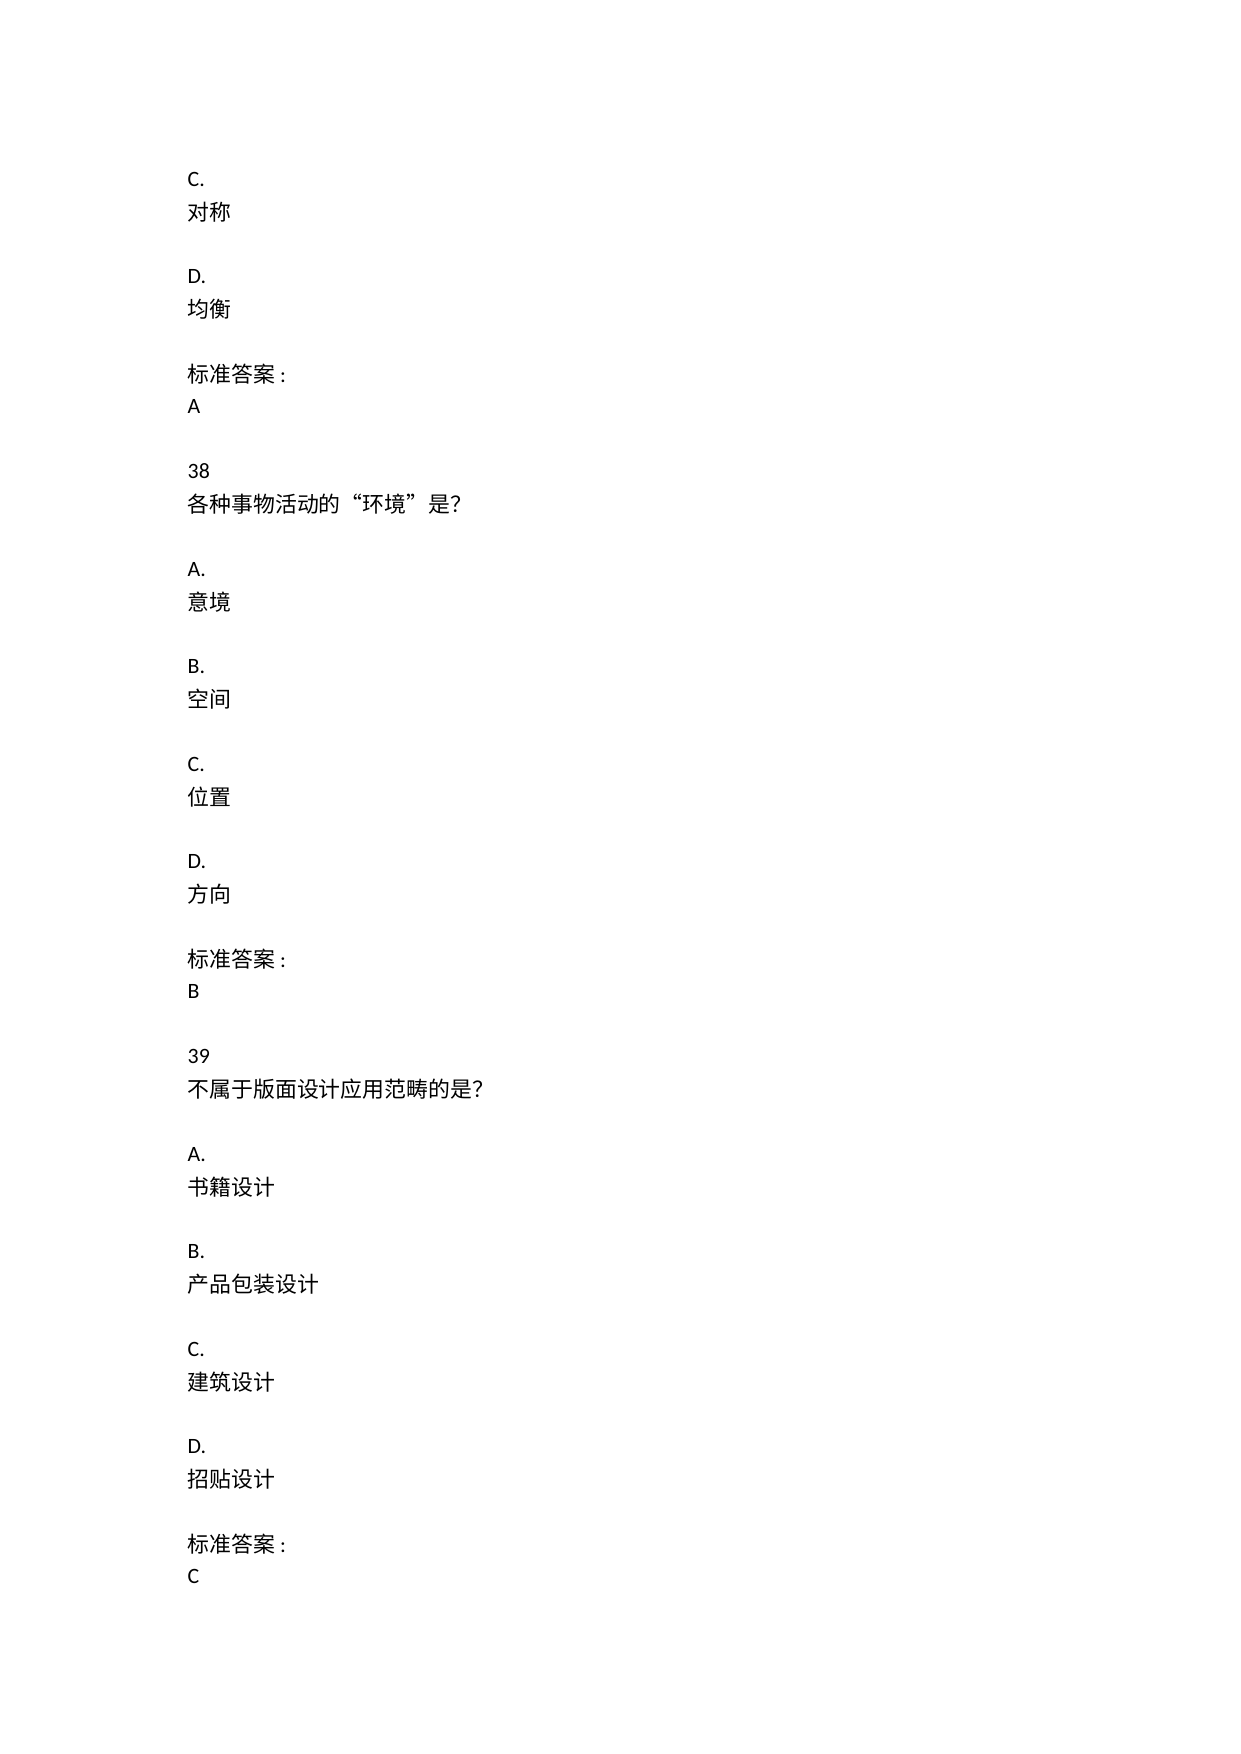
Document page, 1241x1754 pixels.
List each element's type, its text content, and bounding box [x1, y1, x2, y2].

text A. [187, 552, 1053, 584]
text 38 [187, 454, 1053, 487]
text B. [187, 1234, 1053, 1267]
text 标准答案 : [187, 1527, 1053, 1559]
text 标准答案 : [187, 357, 1053, 389]
text 产品包装设计 [187, 1267, 1053, 1299]
text D. [187, 259, 1053, 292]
text D. [187, 844, 1053, 877]
text 39 [187, 1039, 1053, 1072]
text C. [187, 162, 1053, 194]
text D. [187, 1429, 1053, 1462]
text A. [187, 1137, 1053, 1169]
text B. [187, 649, 1053, 682]
text 均衡 [187, 292, 1053, 324]
text C. [187, 747, 1053, 779]
text 意境 [187, 584, 1053, 617]
text 标准答案 : [187, 942, 1053, 974]
text 招贴设计 [187, 1462, 1053, 1494]
text 书籍设计 [187, 1169, 1053, 1202]
text 空间 [187, 682, 1053, 714]
text A [187, 389, 1053, 422]
text B [187, 974, 1053, 1007]
text 方向 [187, 877, 1053, 909]
text 不属于版面设计应用范畴的是？ [187, 1072, 1053, 1104]
text 位置 [187, 779, 1053, 812]
text C. [187, 1332, 1053, 1364]
text 各种事物活动的“环境”是？ [187, 487, 1053, 519]
text C [187, 1559, 1053, 1592]
text 建筑设计 [187, 1364, 1053, 1397]
text 对称 [187, 194, 1053, 227]
